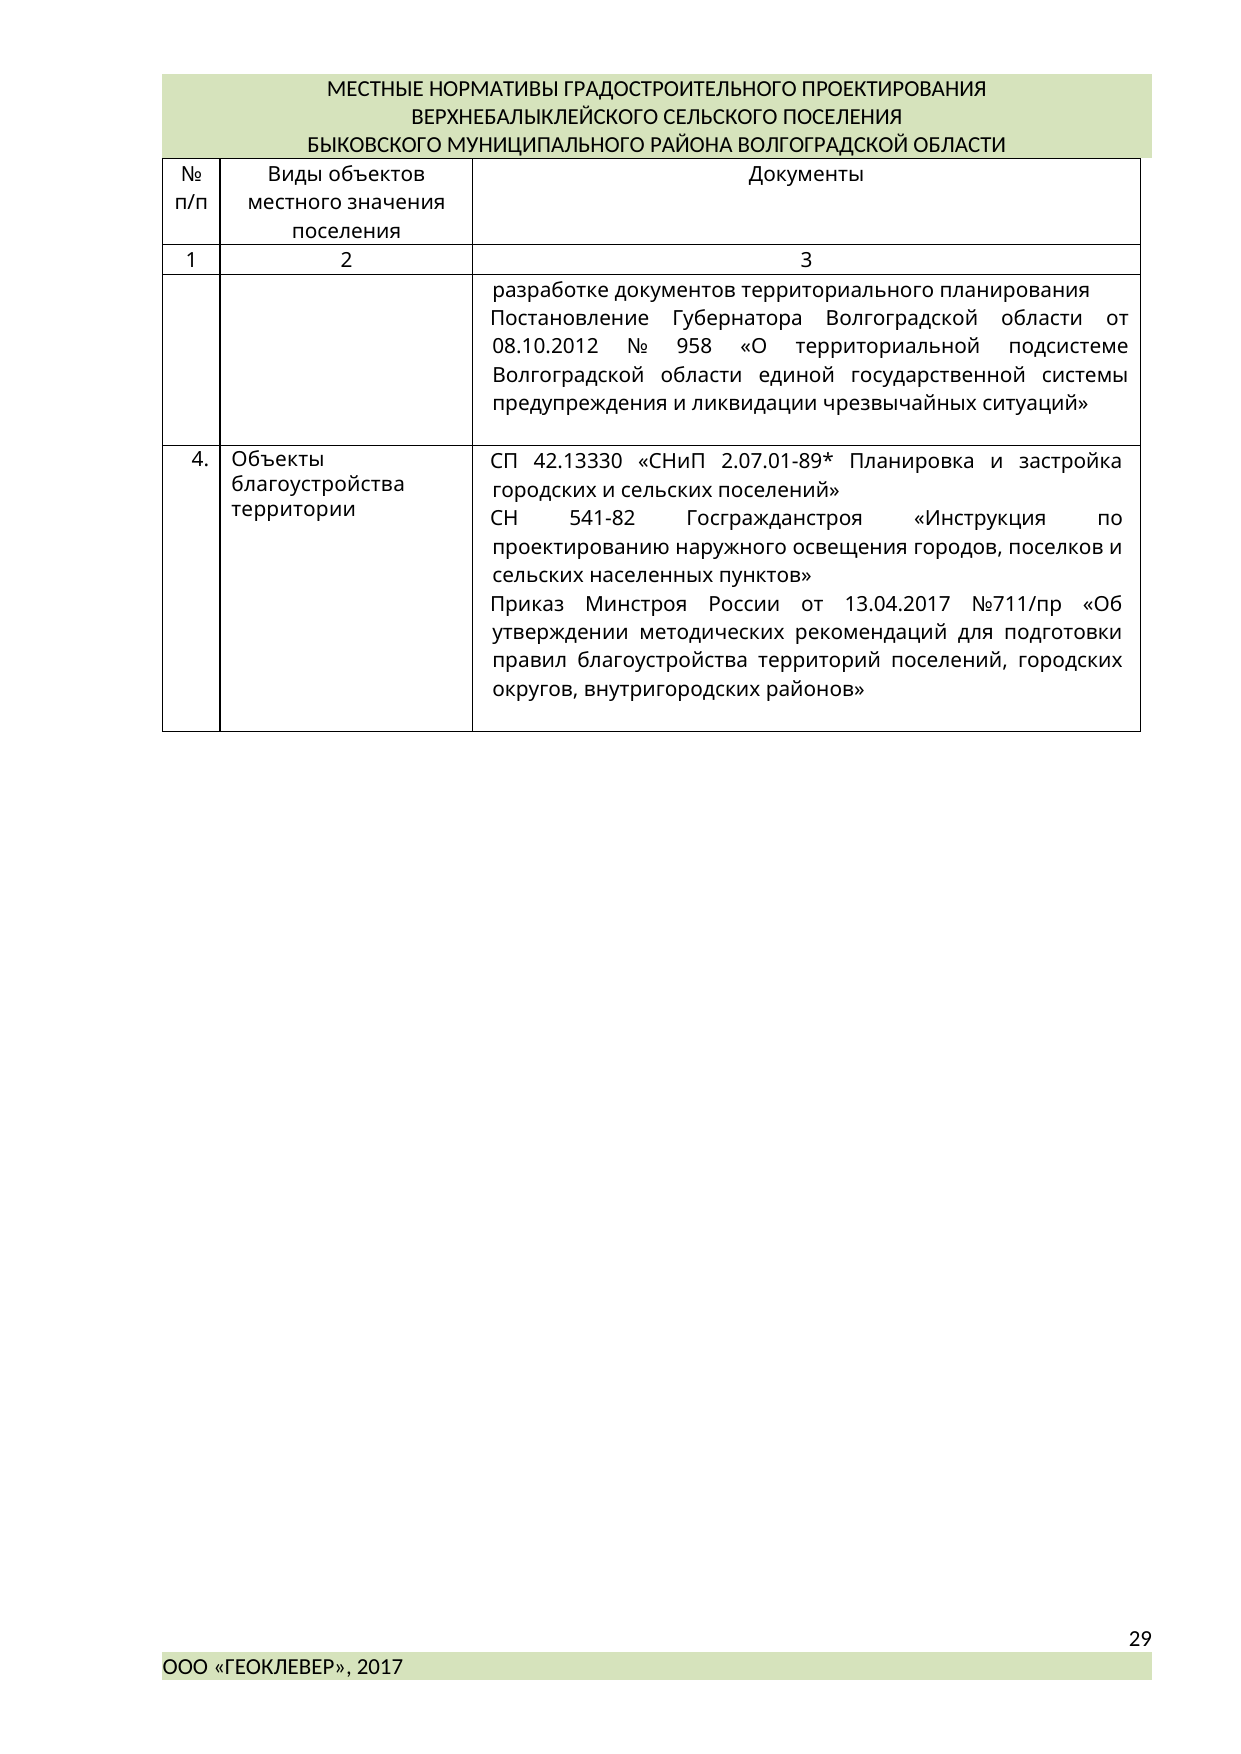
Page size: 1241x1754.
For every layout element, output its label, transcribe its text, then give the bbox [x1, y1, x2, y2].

table_cell Объекты благоустройства территории [221, 446, 472, 731]
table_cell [473, 275, 1140, 445]
table_header № п/п [163, 159, 219, 244]
table_cell СП 42.13330 «СНиП 2.07.01-89* Планировка и застройка городских и сельских поселений» СН 541-82 Госгражданстроя «Инструкция по проектированию наружного освещения городов, поселков и сельских населенных пунктов» Приказ Минстроя России от 13.04.2017 №711/пр «Об утверждении методических рекомендаций для подготовки правил благоустройства территорий поселений, городских округов, внутригородских районов» [473, 446, 1140, 731]
table_cell 1 [163, 245, 219, 274]
table_header Виды объектов местного значения поселения [221, 159, 472, 244]
table_header Документы [473, 159, 1140, 244]
table_cell 3 [473, 245, 1140, 274]
table_cell 2 [221, 245, 472, 274]
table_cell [221, 275, 472, 445]
table_cell 3. [163, 275, 219, 445]
table_cell 4. [163, 446, 219, 731]
